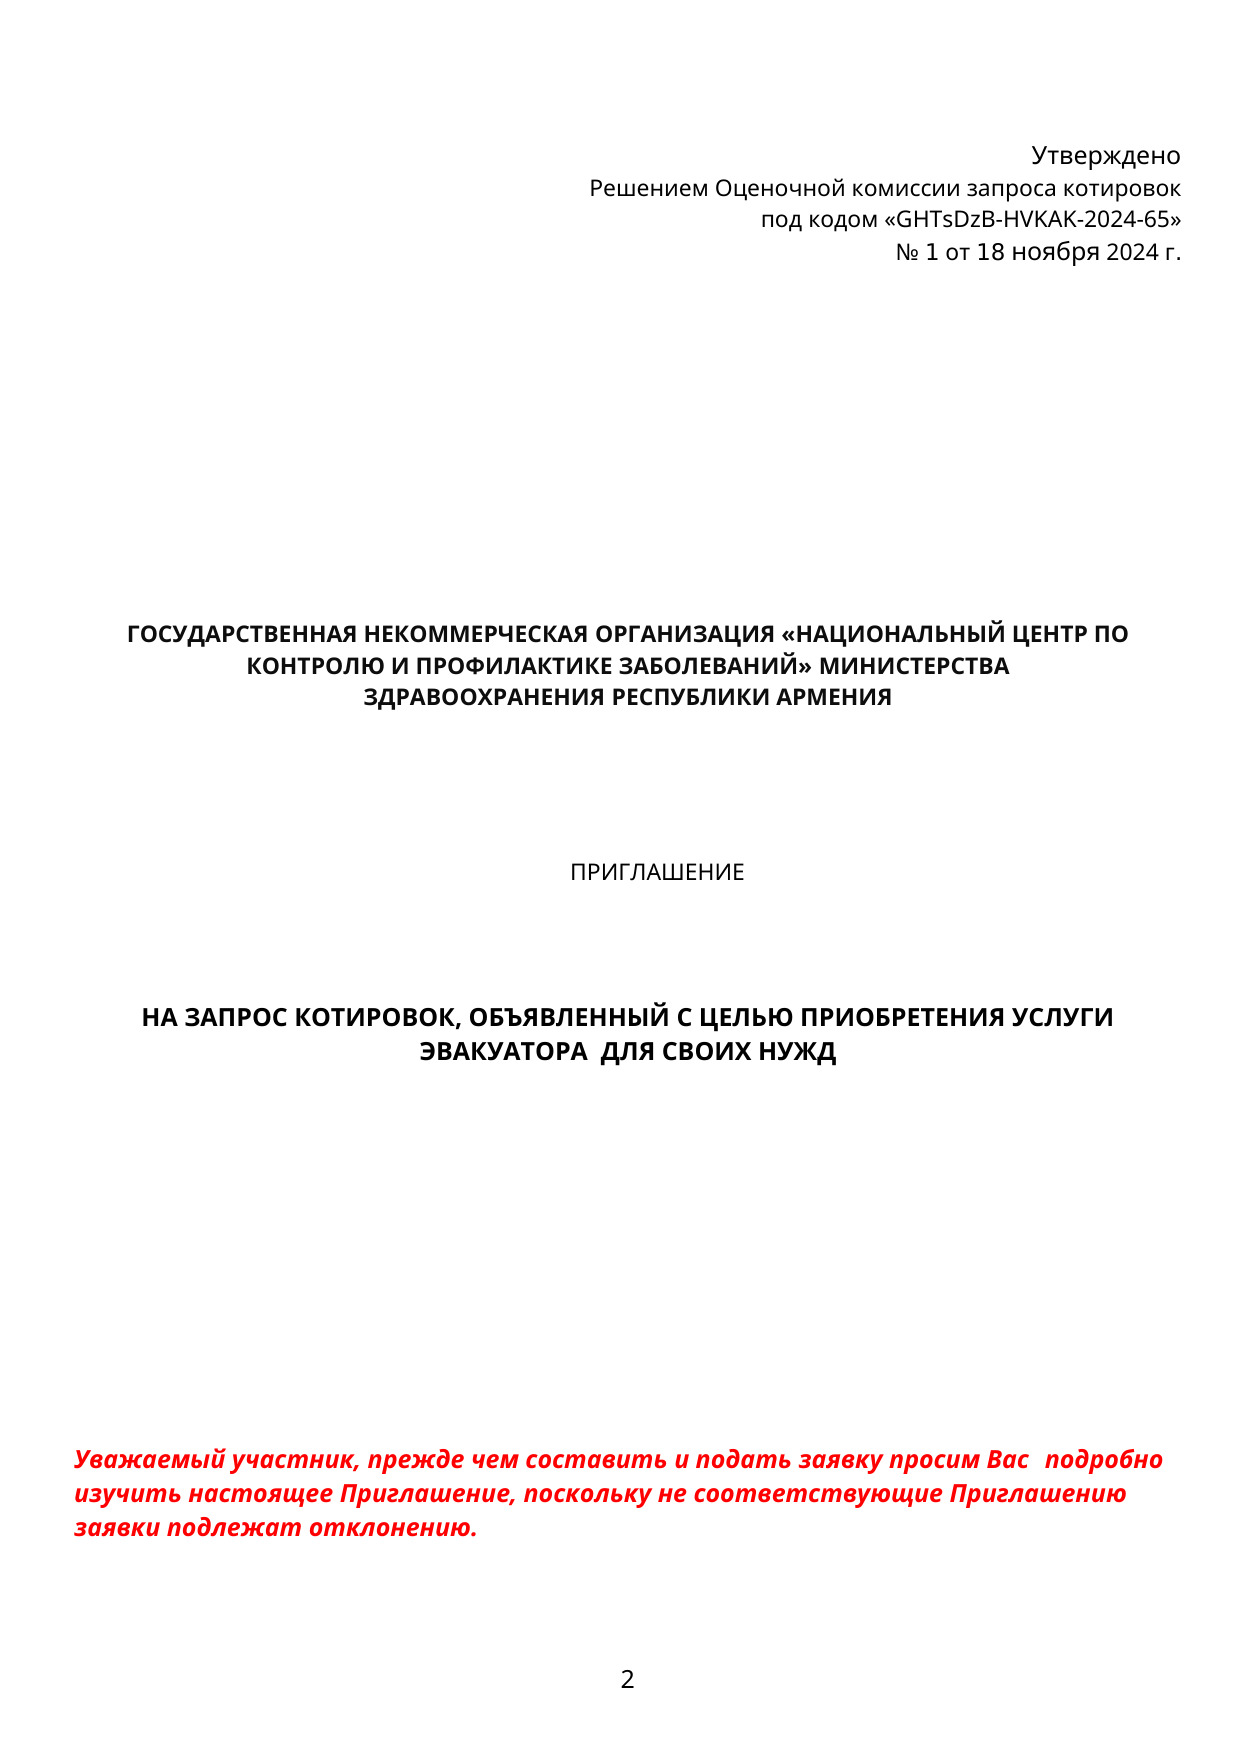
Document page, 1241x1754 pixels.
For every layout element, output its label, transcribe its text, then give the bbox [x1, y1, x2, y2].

text НА ЗАПРОС КОТИРОВОК, ОБЪЯВЛЕННЫЙ С ЦЕЛЬЮ ПРИОБРЕТЕНИЯ УСЛУГИ ЭВАКУАТОРА ДЛЯ СВОИХ НУЖД [74, 999, 1182, 1068]
text Уважаемый участник, прежде чем составить и подать заявку просим Вас подробно изучить настоящее Приглашение, поскольку не соответствующие Приглашению заявки подлежат отклонению. [74, 1442, 1181, 1544]
text ПРИГЛАШЕНИЕ [74, 856, 1182, 887]
text Решением Оценочной комиссии запроса котировок под кодом «GHTsDzB-HVKAK-2024-65» № 1 от 18 ноября 2024 г. [74, 172, 1182, 268]
text ГОСУДАРСТВЕННАЯ НЕКОММЕРЧЕСКАЯ ОРГАНИЗАЦИЯ «НАЦИОНАЛЬНЫЙ ЦЕНТР ПО КОНТРОЛЮ И ПРОФИЛАКТИКЕ ЗАБОЛЕВАНИЙ» МИНИСТЕРСТВА ЗДРАВООХРАНЕНИЯ РЕСПУБЛИКИ АРМЕНИЯ [74, 618, 1182, 712]
text Утверждено [74, 137, 1181, 172]
